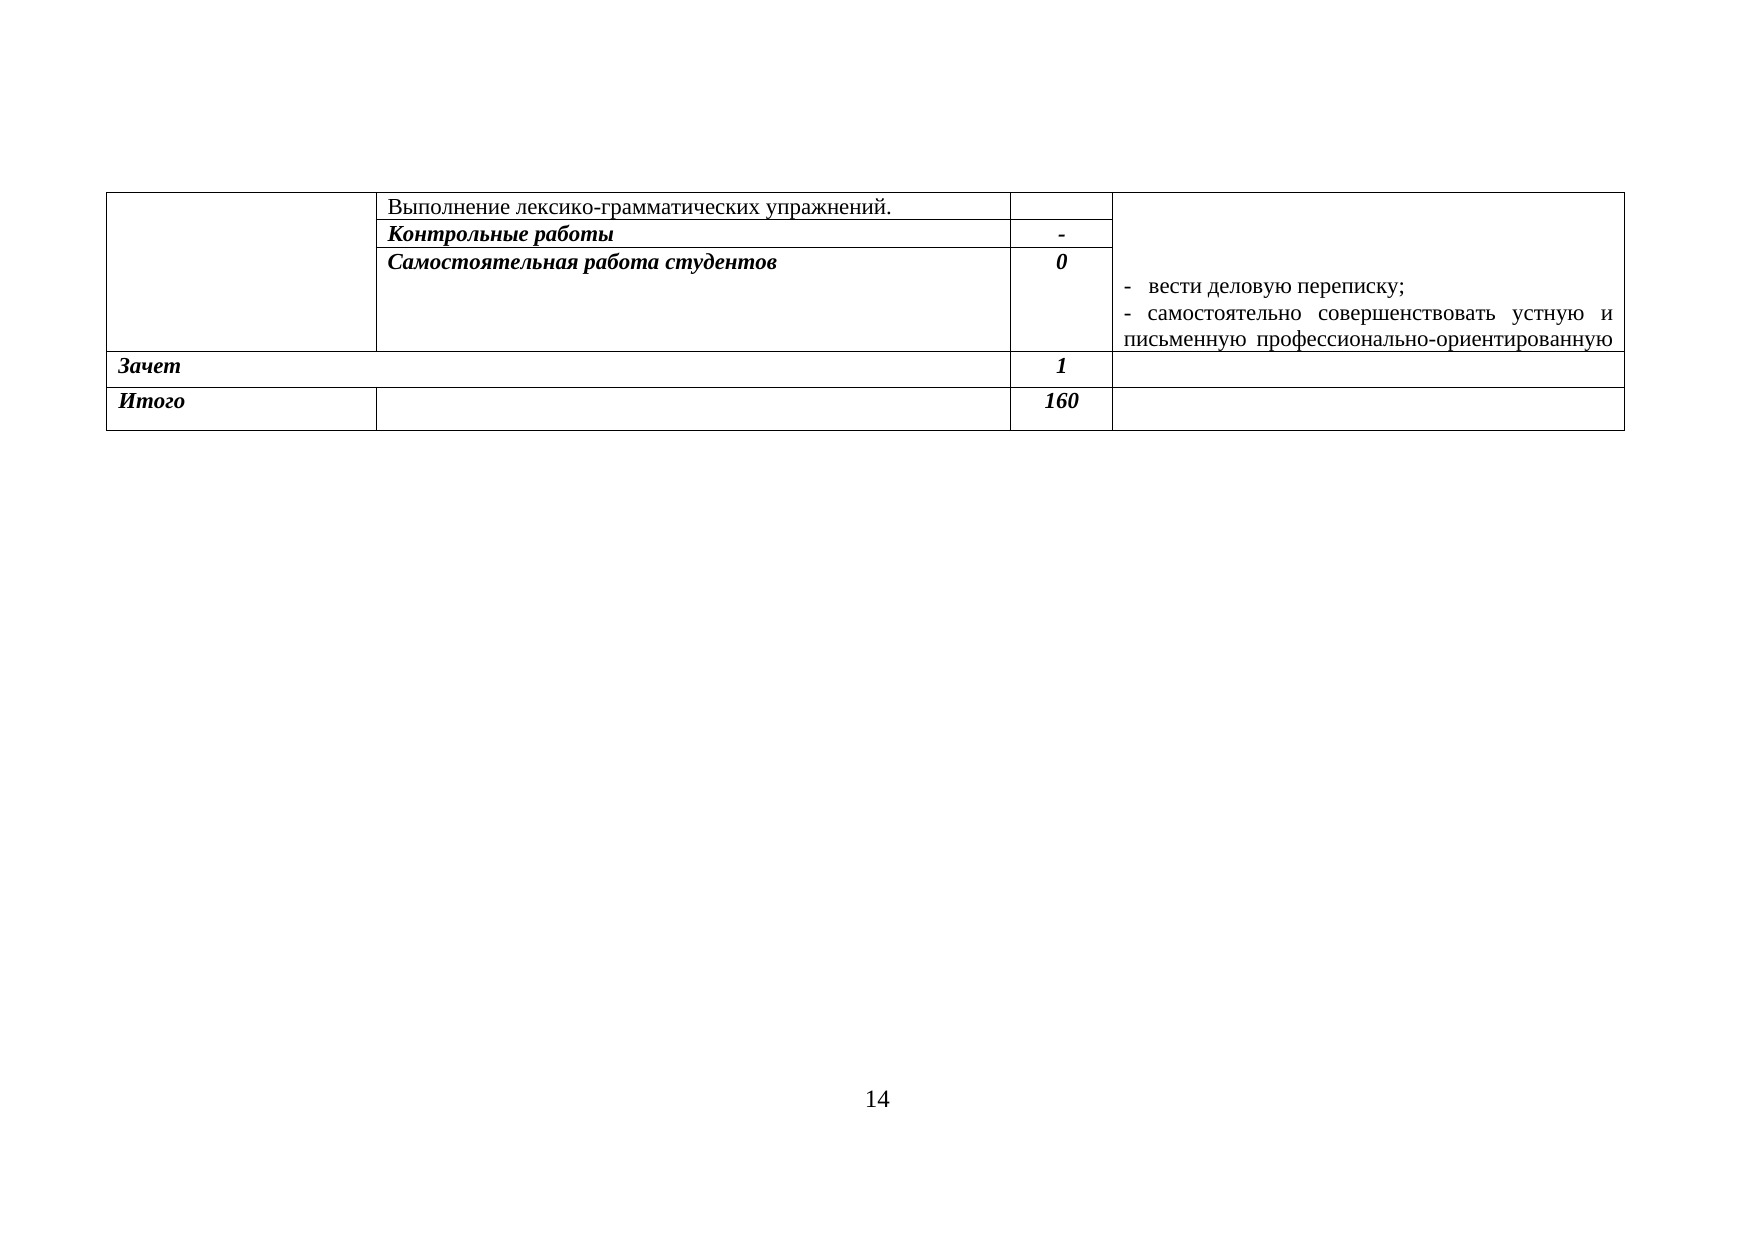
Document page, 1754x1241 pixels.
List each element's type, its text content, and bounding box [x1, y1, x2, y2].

table_cell [1113, 352, 1624, 387]
table_cell [1113, 388, 1624, 430]
table_cell Самостоятельная работа студентов [377, 248, 1010, 351]
table_cell - [1011, 220, 1112, 247]
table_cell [377, 193, 1010, 219]
table_cell Контрольные работы [377, 220, 1010, 247]
table_cell 160 [1011, 388, 1112, 430]
table_cell 0 [1011, 248, 1112, 351]
table_cell 1 [1011, 352, 1112, 387]
table_cell Зачет [107, 352, 1010, 387]
table_cell Итого [107, 388, 376, 430]
table_cell [377, 388, 1010, 430]
